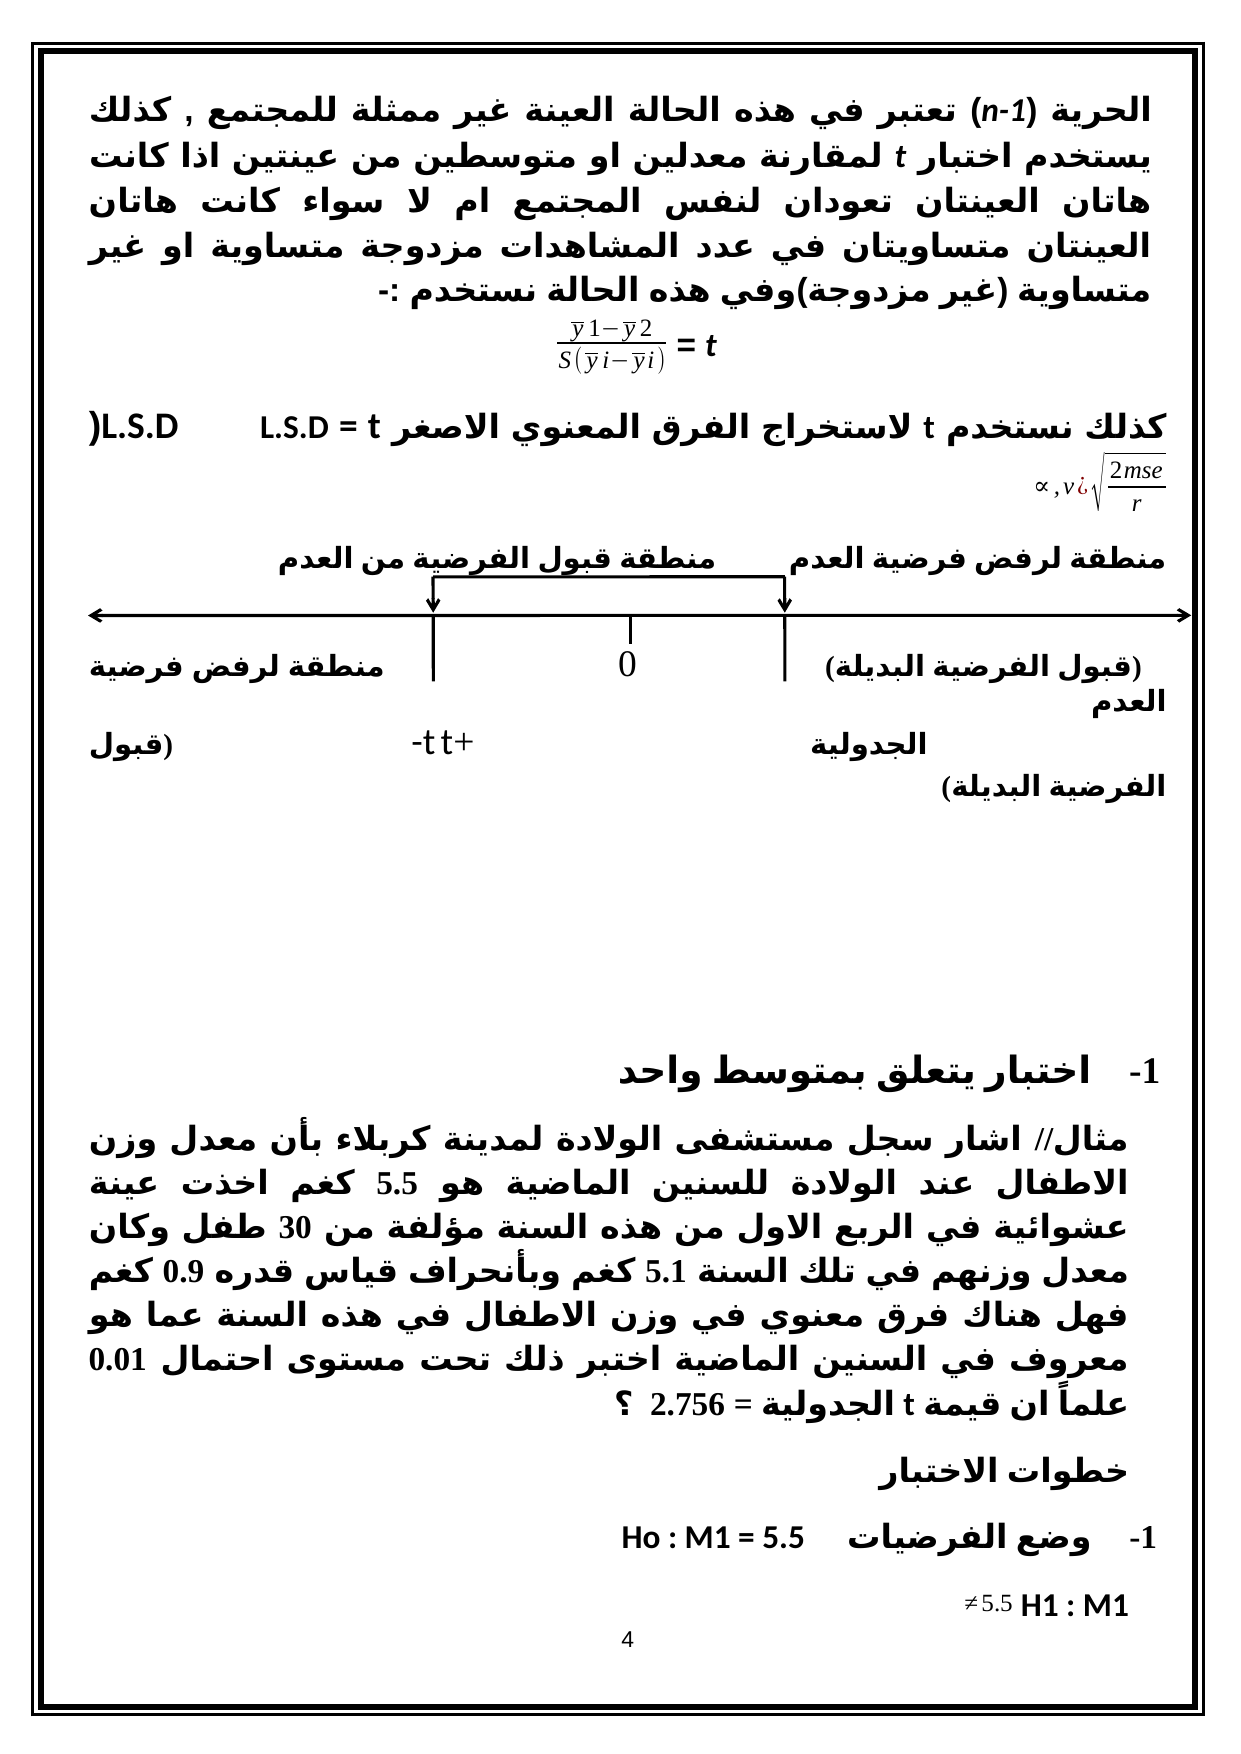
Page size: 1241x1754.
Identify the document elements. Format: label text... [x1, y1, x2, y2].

list وضع الفرضيات Ho : M1 = 5.5 [89, 1516, 1129, 1557]
text منطقة لرفض فرضية العدم منطقة قبول الفرضية من العدم [89, 541, 1167, 574]
text H1 : M1 [89, 1583, 1129, 1624]
text الجدولية +t -t (قبول الفرضية البديلة) [89, 718, 1167, 802]
text كذلك نستخدم t لاستخراج الفرق المعنوي الاصغر L.S.D L.S.D = t( [89, 402, 1167, 516]
text (قبول الفرضية البديلة) 0 منطقة لرفض فرضية العدم [89, 641, 1167, 718]
list t = [89, 314, 1085, 375]
text مثال// اشار سجل مستشفى الولادة لمدينة كربلاء بأن معدل وزن الاطفال عند الولادة للسنين الماضية هو 5.5 كغم اخذت عينة عشوائية في الربع الاول من هذه السنة مؤلفة من 30 طفل وكان معدل وزنهم في تلك السنة 5.1 كغم وبأنحراف قياس قدره 0.9 كغم فهل هناك فرق معنوي في وزن الاطفال في هذه السنة عما هو معروف في السنين الماضية اختبر ذلك تحت مستوى احتمال 0.01 علماً ان قيمة t الجدولية = 2.756 ؟ [89, 1119, 1129, 1424]
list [89, 89, 1152, 308]
text خطوات الاختبار [89, 1451, 1129, 1489]
list اختبار يتعلق بمتوسط واحد [89, 1049, 1129, 1092]
